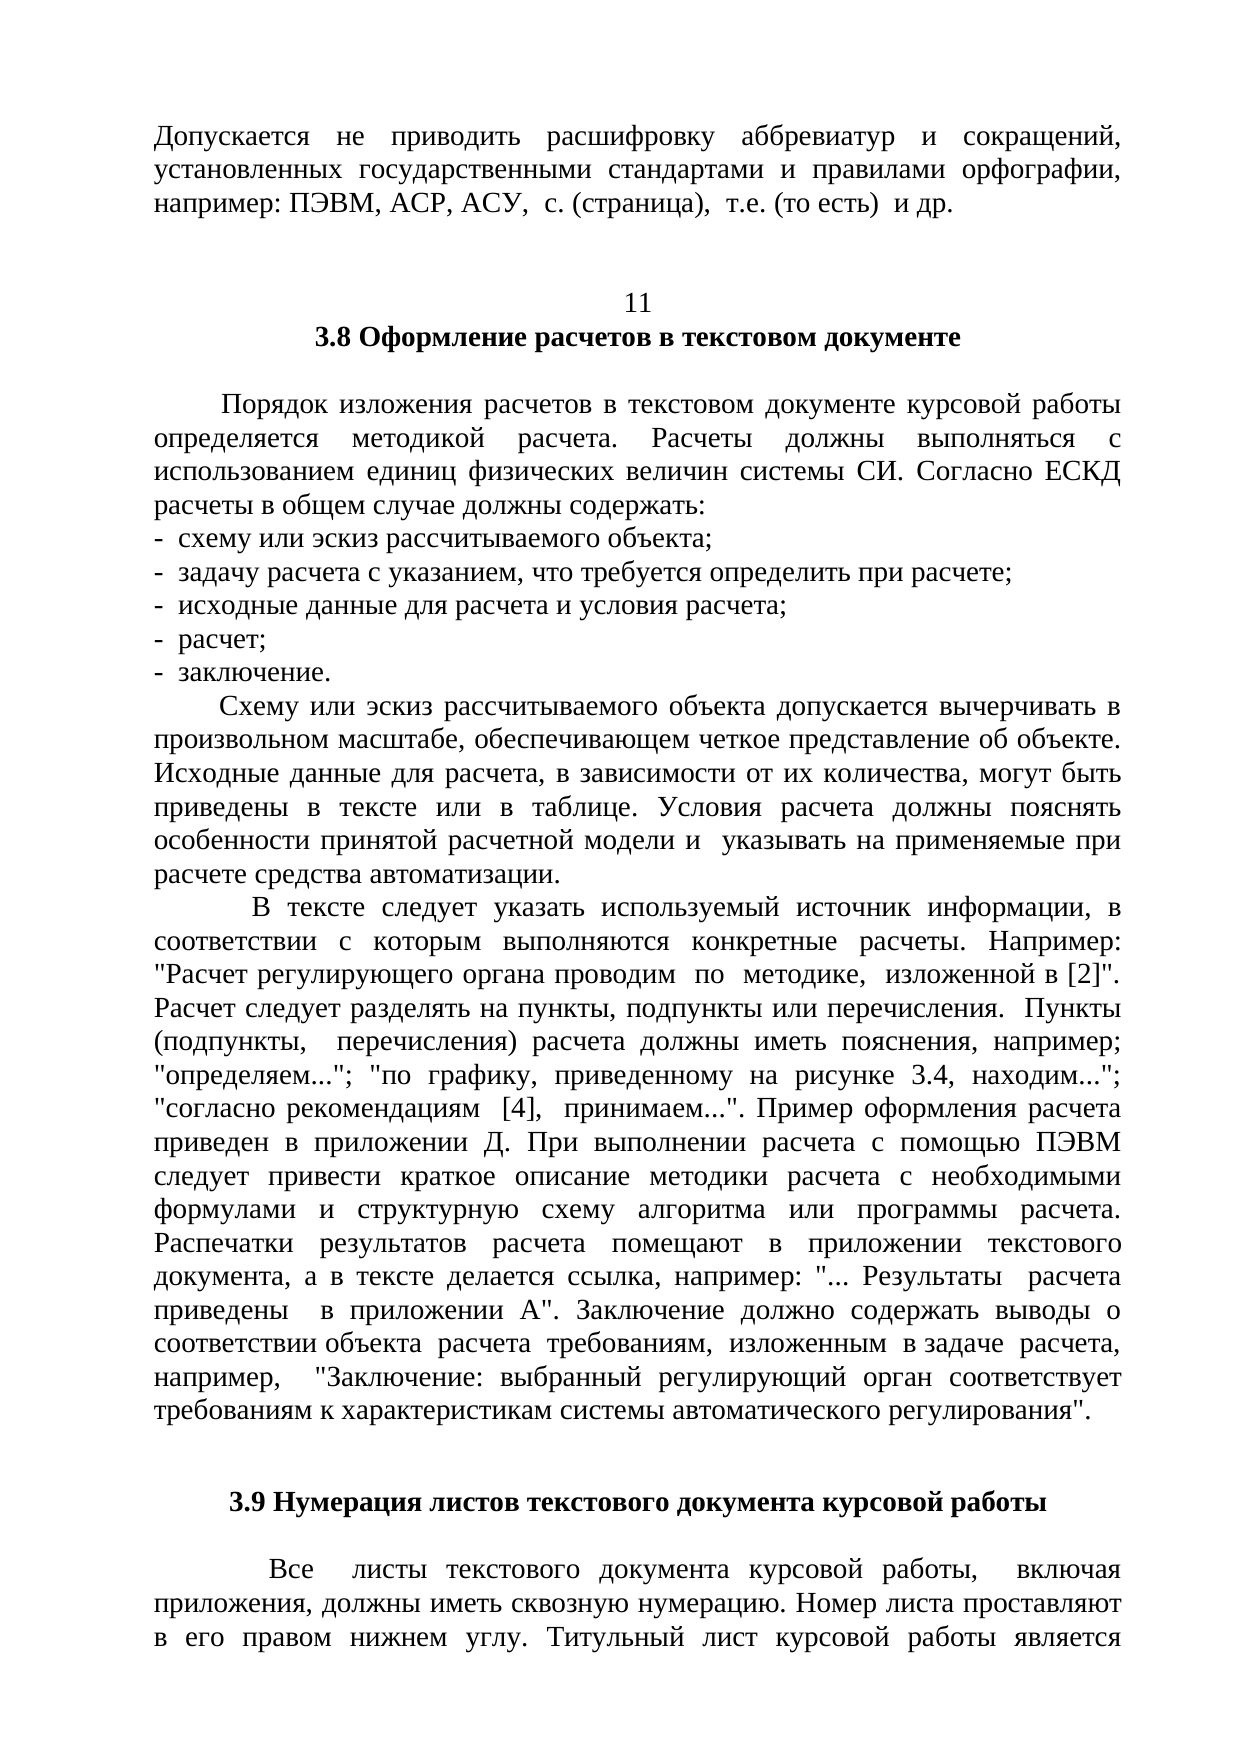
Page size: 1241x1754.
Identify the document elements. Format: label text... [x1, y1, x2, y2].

text Порядок изложения расчетов в текстовом документе курсовой работы определяется методикой расчета. Расчеты должны выполняться с использованием единиц физических величин системы СИ. Согласно ЕСКД расчеты в общем случае должны содержать: [153, 386, 1122, 521]
text В тексте следует указать используемый источник информации, в соответствии с которым выполняются конкретные расчеты. Например: "Расчет регулирующего органа проводим по методике, изложенной в [2]". Расчет следует разделять на пункты, подпункты или перечисления. Пункты (подпункты, перечисления) расчета должны иметь пояснения, например; "определяем..."; "по графику, приведенному на рисунке 3.4, находим..."; "согласно рекомендациям [4], принимаем...". Пример оформления расчета приведен в приложении Д. При выполнении расчета с помощью ПЭВМ следует привести краткое описание методики расчета с необходимыми формулами и структурную схему алгоритма или программы расчета. Распечатки результатов расчета помещают в приложении текстового документа, а в тексте делается ссылка, например: "... Результаты расчета приведены в приложении А". Заключение должно содержать выводы о соответствии объекта расчета требованиям, изложенным в задаче расчета, например, "Заключение: выбранный регулирующий орган соответствует требованиям к характеристикам системы автоматического регулирования". [153, 889, 1122, 1426]
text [153, 118, 1122, 219]
text Схему или эскиз рассчитываемого объекта допускается вычерчивать в произвольном масштабе, обеспечивающем четкое представление об объекте. Исходные данные для расчета, в зависимости от их количества, могут быть приведены в тексте или в таблице. Условия расчета должны пояснять особенности принятой расчетной модели и указывать на применяемые при расчете средства автоматизации. [153, 688, 1122, 889]
text 3.9 Нумерация листов текстового документа курсовой работы [153, 1485, 1122, 1518]
text 3.8 Оформление расчетов в текстовом документе [153, 319, 1122, 353]
text - задачу расчета с указанием, что требуется определить при расчете; [153, 554, 1122, 588]
text 11 [153, 286, 1122, 319]
text - расчет; [153, 621, 1122, 655]
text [153, 1552, 1122, 1652]
text - исходные данные для расчета и условия расчета; [153, 588, 1122, 621]
text - схему или эскиз рассчитываемого объекта; [153, 521, 1122, 554]
text - заключение. [153, 655, 1122, 688]
